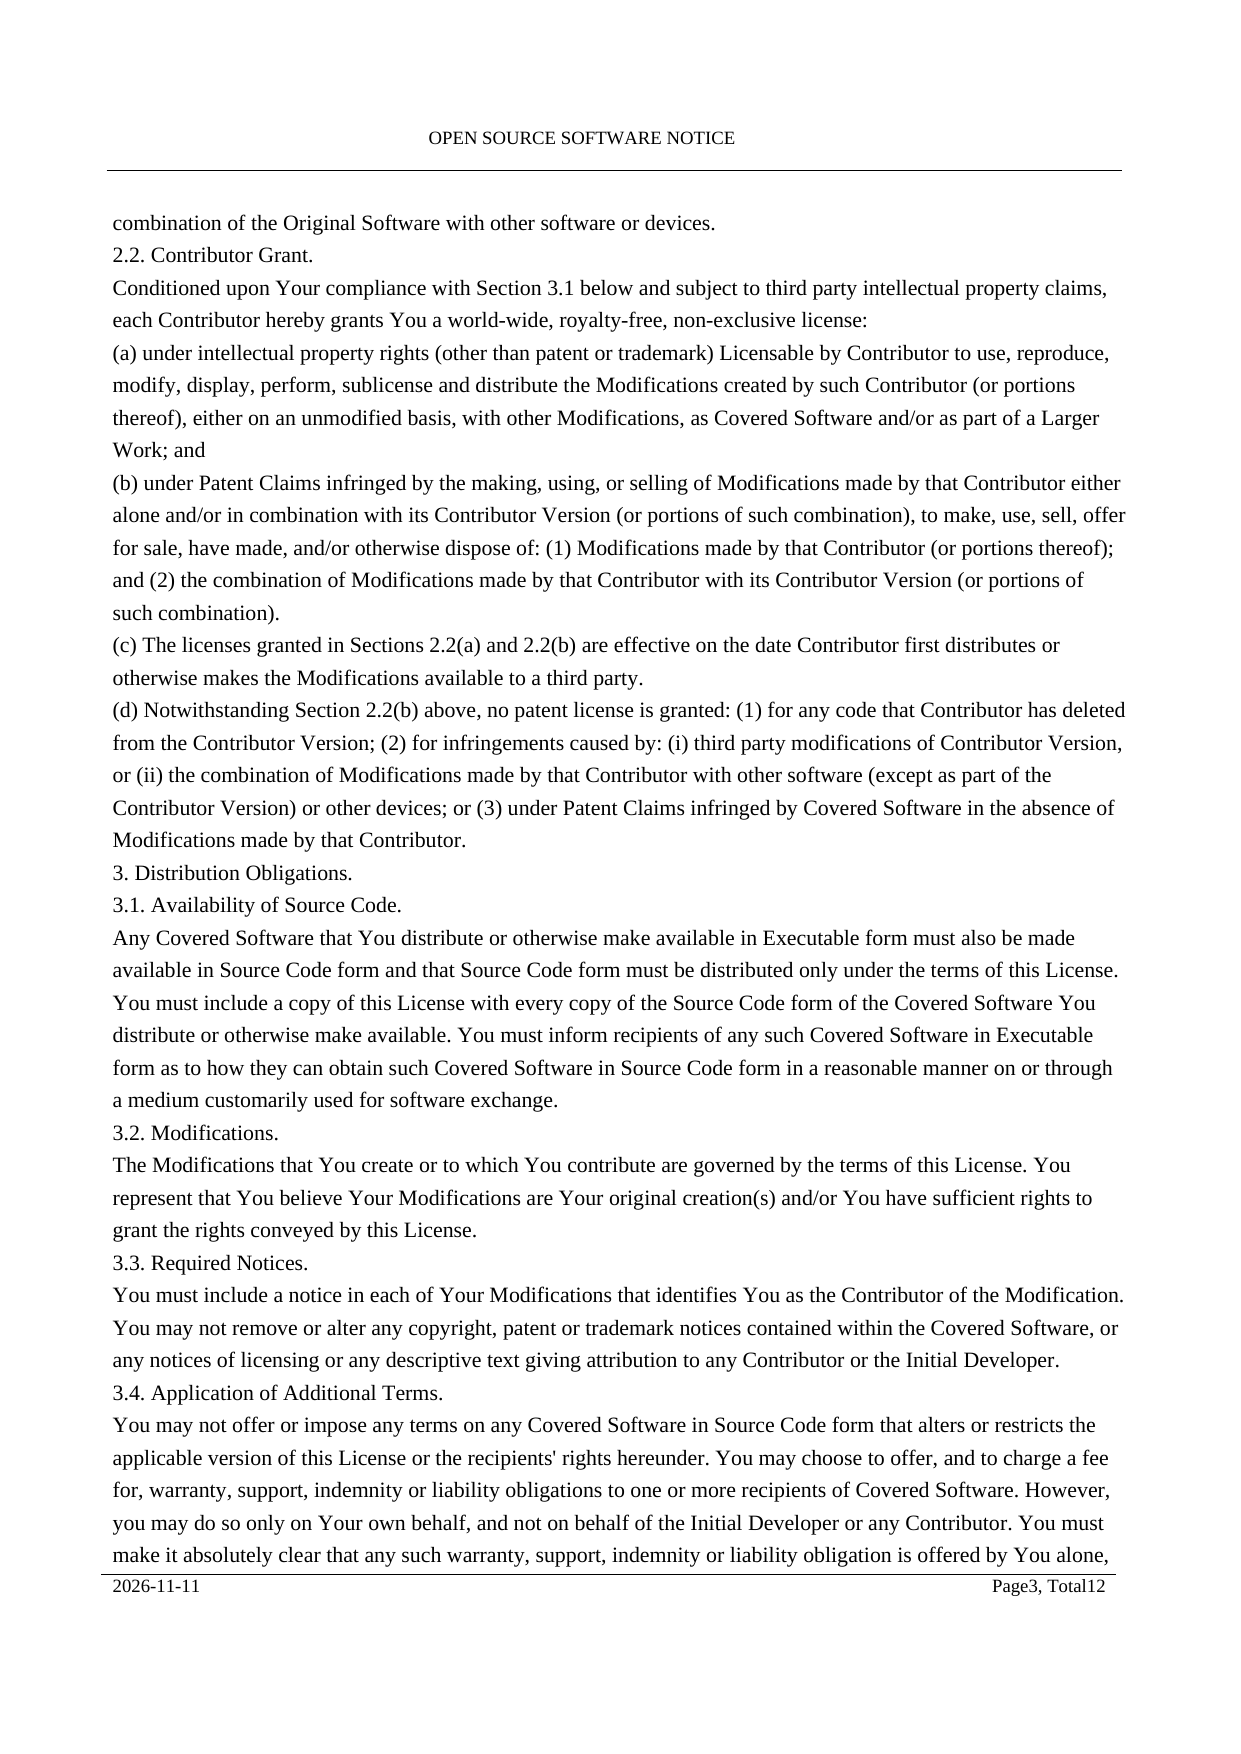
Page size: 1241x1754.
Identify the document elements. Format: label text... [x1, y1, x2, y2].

text 3.2. Modifications. [112, 1116, 1128, 1149]
text The Modifications that You create or to which You contribute are governed by the terms of this License. You represent that You believe Your Modifications are Your original creation(s) and/or You have sufficient rights to grant the rights conveyed by this License. [112, 1149, 1128, 1246]
text 3.4. Application of Additional Terms. [112, 1376, 1128, 1409]
text 3.1. Availability of Source Code. [112, 889, 1128, 921]
text You must include a notice in each of Your Modifications that identifies You as the Contributor of the Modification. You may not remove or alter any copyright, patent or trademark notices contained within the Covered Software, or any notices of licensing or any descriptive text giving attribution to any Contributor or the Initial Developer. [112, 1279, 1128, 1376]
text Conditioned upon Your compliance with Section 3.1 below and subject to third party intellectual property claims, each Contributor hereby grants You a world-wide, royalty-free, non-exclusive license: [112, 271, 1128, 336]
text (b) under Patent Claims infringed by the making, using, or selling of Modifications made by that Contributor either alone and/or in combination with its Contributor Version (or portions of such combination), to make, use, sell, offer for sale, have made, and/or otherwise dispose of: (1) Modifications made by that Contributor (or portions thereof); and (2) the combination of Modifications made by that Contributor with its Contributor Version (or portions of such combination). [112, 466, 1128, 629]
text 2.2. Contributor Grant. [112, 239, 1128, 271]
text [112, 206, 1128, 239]
text 3. Distribution Obligations. [112, 856, 1128, 889]
text (d) Notwithstanding Section 2.2(b) above, no patent license is granted: (1) for any code that Contributor has deleted from the Contributor Version; (2) for infringements caused by: (i) third party modifications of Contributor Version, or (ii) the combination of Modifications made by that Contributor with other software (except as part of the Contributor Version) or other devices; or (3) under Patent Claims infringed by Covered Software in the absence of Modifications made by that Contributor. [112, 694, 1128, 856]
text (c) The licenses granted in Sections 2.2(a) and 2.2(b) are effective on the date Contributor first distributes or otherwise makes the Modifications available to a third party. [112, 629, 1128, 694]
text Any Covered Software that You distribute or otherwise make available in Executable form must also be made available in Source Code form and that Source Code form must be distributed only under the terms of this License. You must include a copy of this License with every copy of the Source Code form of the Covered Software You distribute or otherwise make available. You must inform recipients of any such Covered Software in Executable form as to how they can obtain such Covered Software in Source Code form in a reasonable manner on or through a medium customarily used for software exchange. [112, 921, 1128, 1116]
text (a) under intellectual property rights (other than patent or trademark) Licensable by Contributor to use, reproduce, modify, display, perform, sublicense and distribute the Modifications created by such Contributor (or portions thereof), either on an unmodified basis, with other Modifications, as Covered Software and/or as part of a Larger Work; and [112, 336, 1128, 466]
text 3.3. Required Notices. [112, 1246, 1128, 1279]
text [112, 1409, 1128, 1571]
